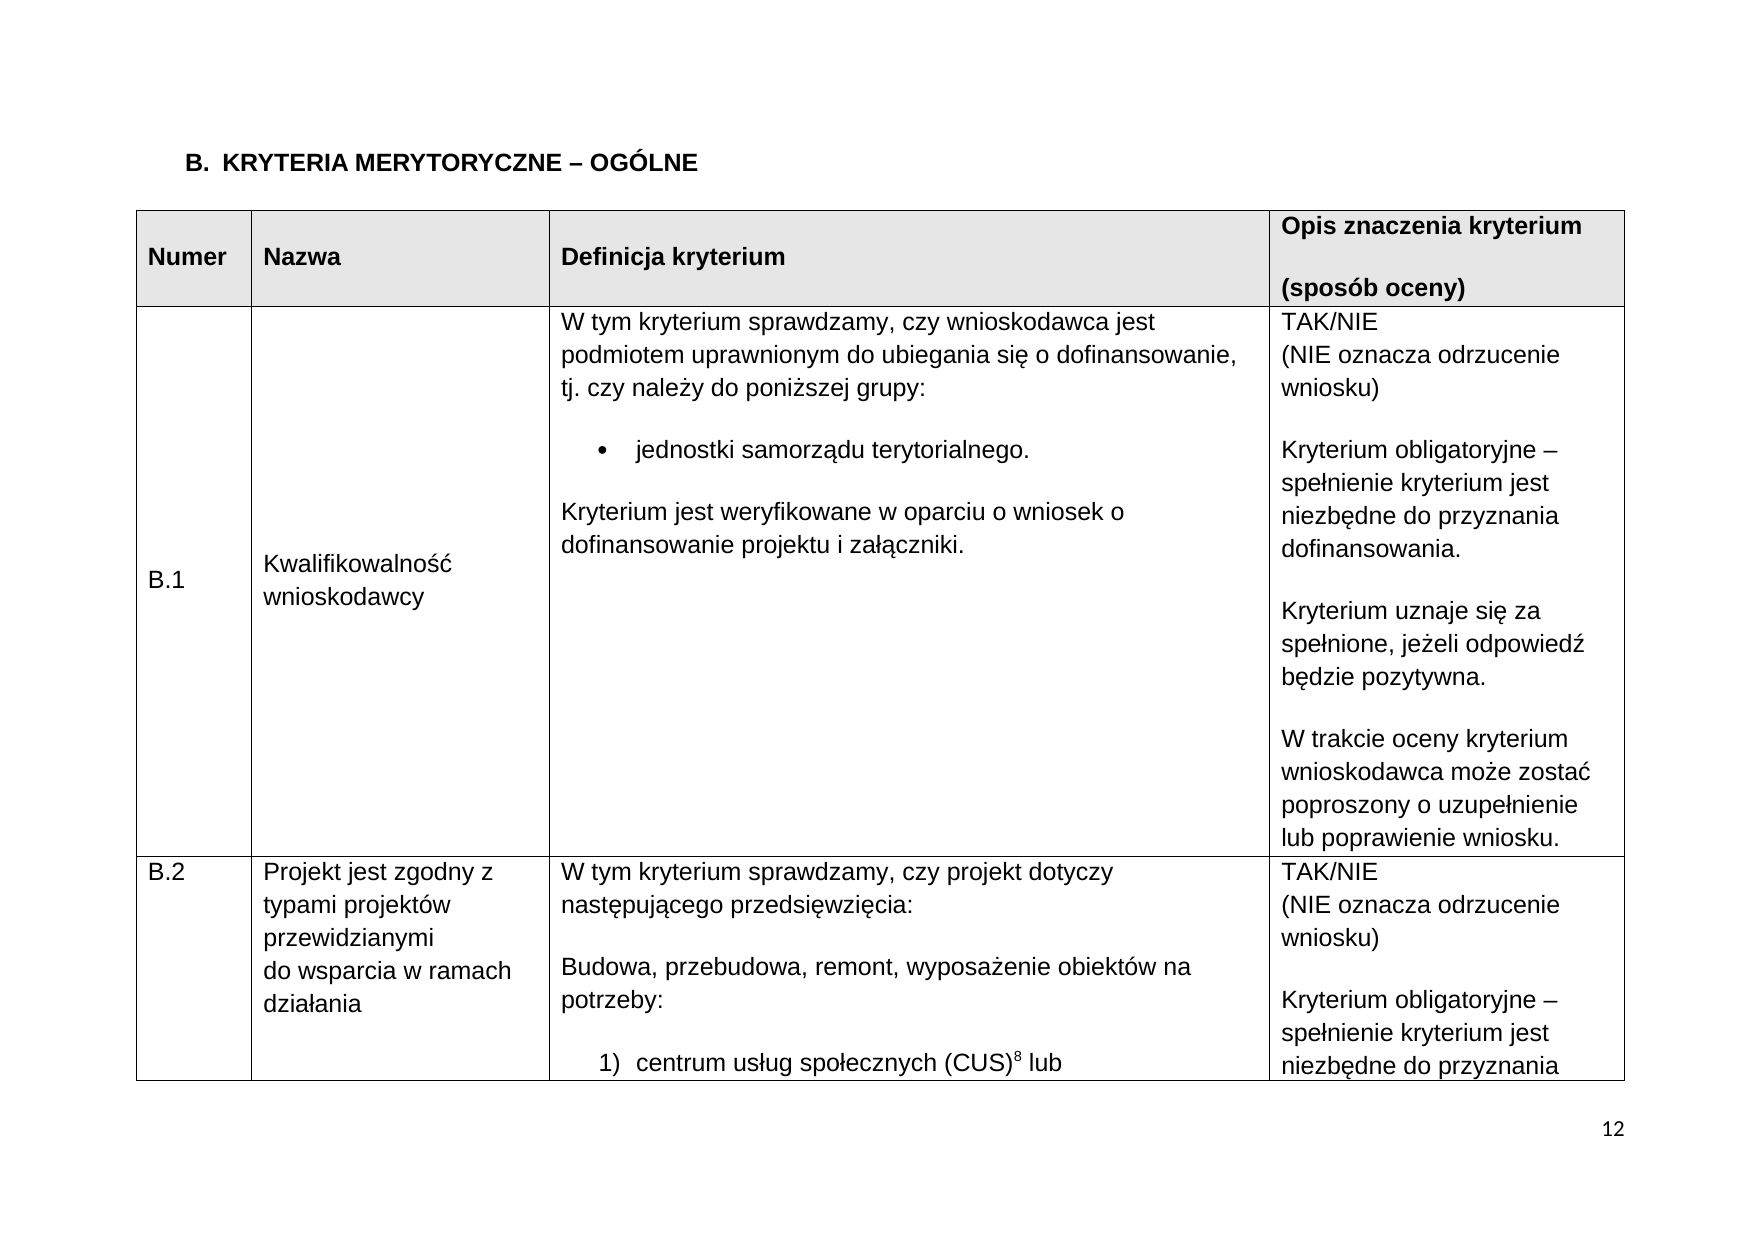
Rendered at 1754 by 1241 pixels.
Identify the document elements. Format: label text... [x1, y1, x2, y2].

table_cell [252, 857, 549, 1080]
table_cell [1270, 857, 1624, 1080]
subtitle KRYTERIA MERYTORYCZNE – OGÓLNE [185, 148, 1624, 176]
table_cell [550, 857, 1269, 1080]
table_cell B.2 [137, 857, 251, 1080]
table_header Opis znaczenia kryterium (sposób oceny) [1270, 211, 1624, 306]
table_cell B.1 [137, 307, 251, 856]
table_header Numer [137, 211, 251, 306]
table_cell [1270, 307, 1624, 856]
table_cell Kwalifikowalność wnioskodawcy [252, 307, 549, 856]
table_header Definicja kryterium [550, 211, 1269, 306]
table_cell W tym kryterium sprawdzamy, czy wnioskodawca jest podmiotem uprawnionym do ubiegania się o dofinansowanie, tj. czy należy do poniższej grupy: jednostki samorządu terytorialnego. Kryterium jest weryfikowane w oparciu o wniosek o dofinansowanie projektu i załączniki. [550, 307, 1269, 856]
table_header Nazwa [252, 211, 549, 306]
